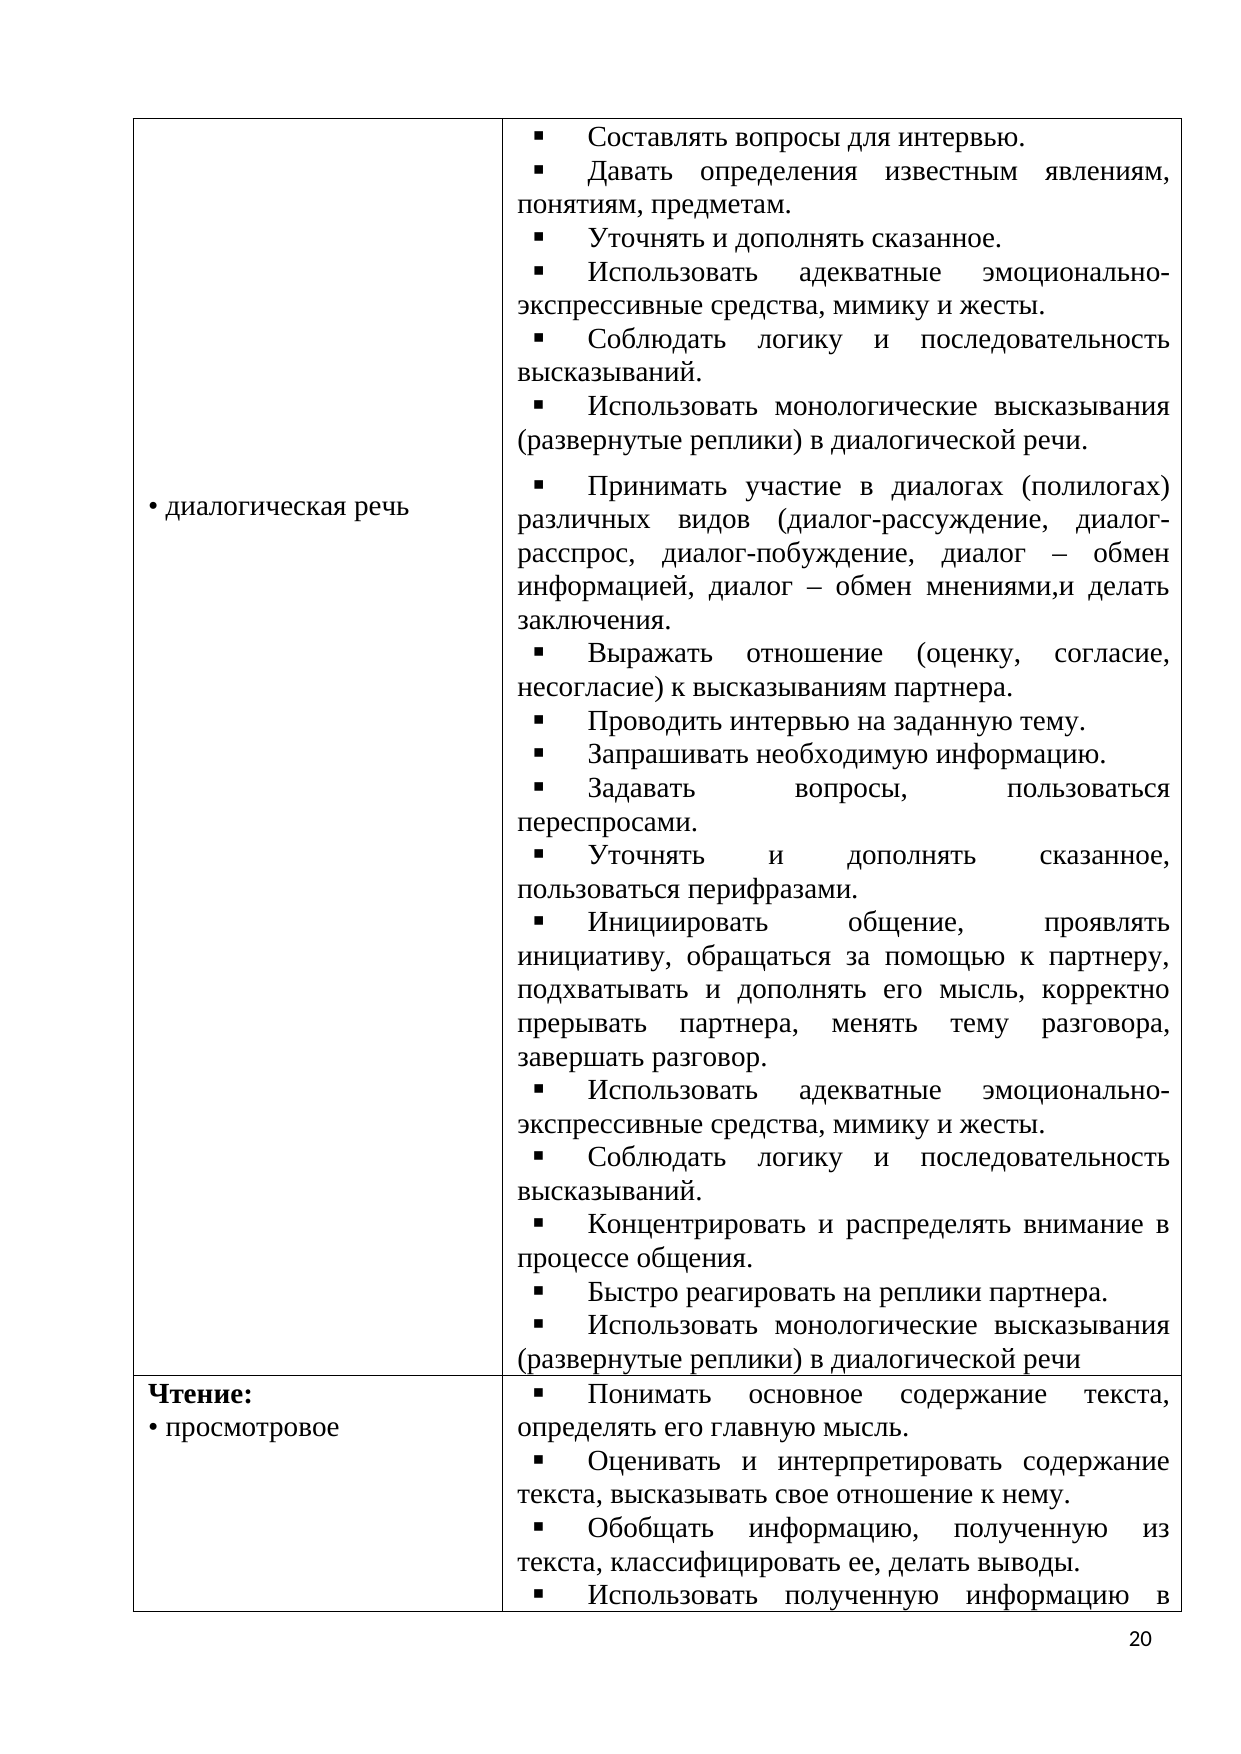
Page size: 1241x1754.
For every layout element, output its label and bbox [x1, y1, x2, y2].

table_cell [134, 1376, 502, 1611]
table_cell [503, 1376, 1181, 1611]
table_cell [503, 119, 1181, 1375]
table_cell [134, 119, 502, 1375]
